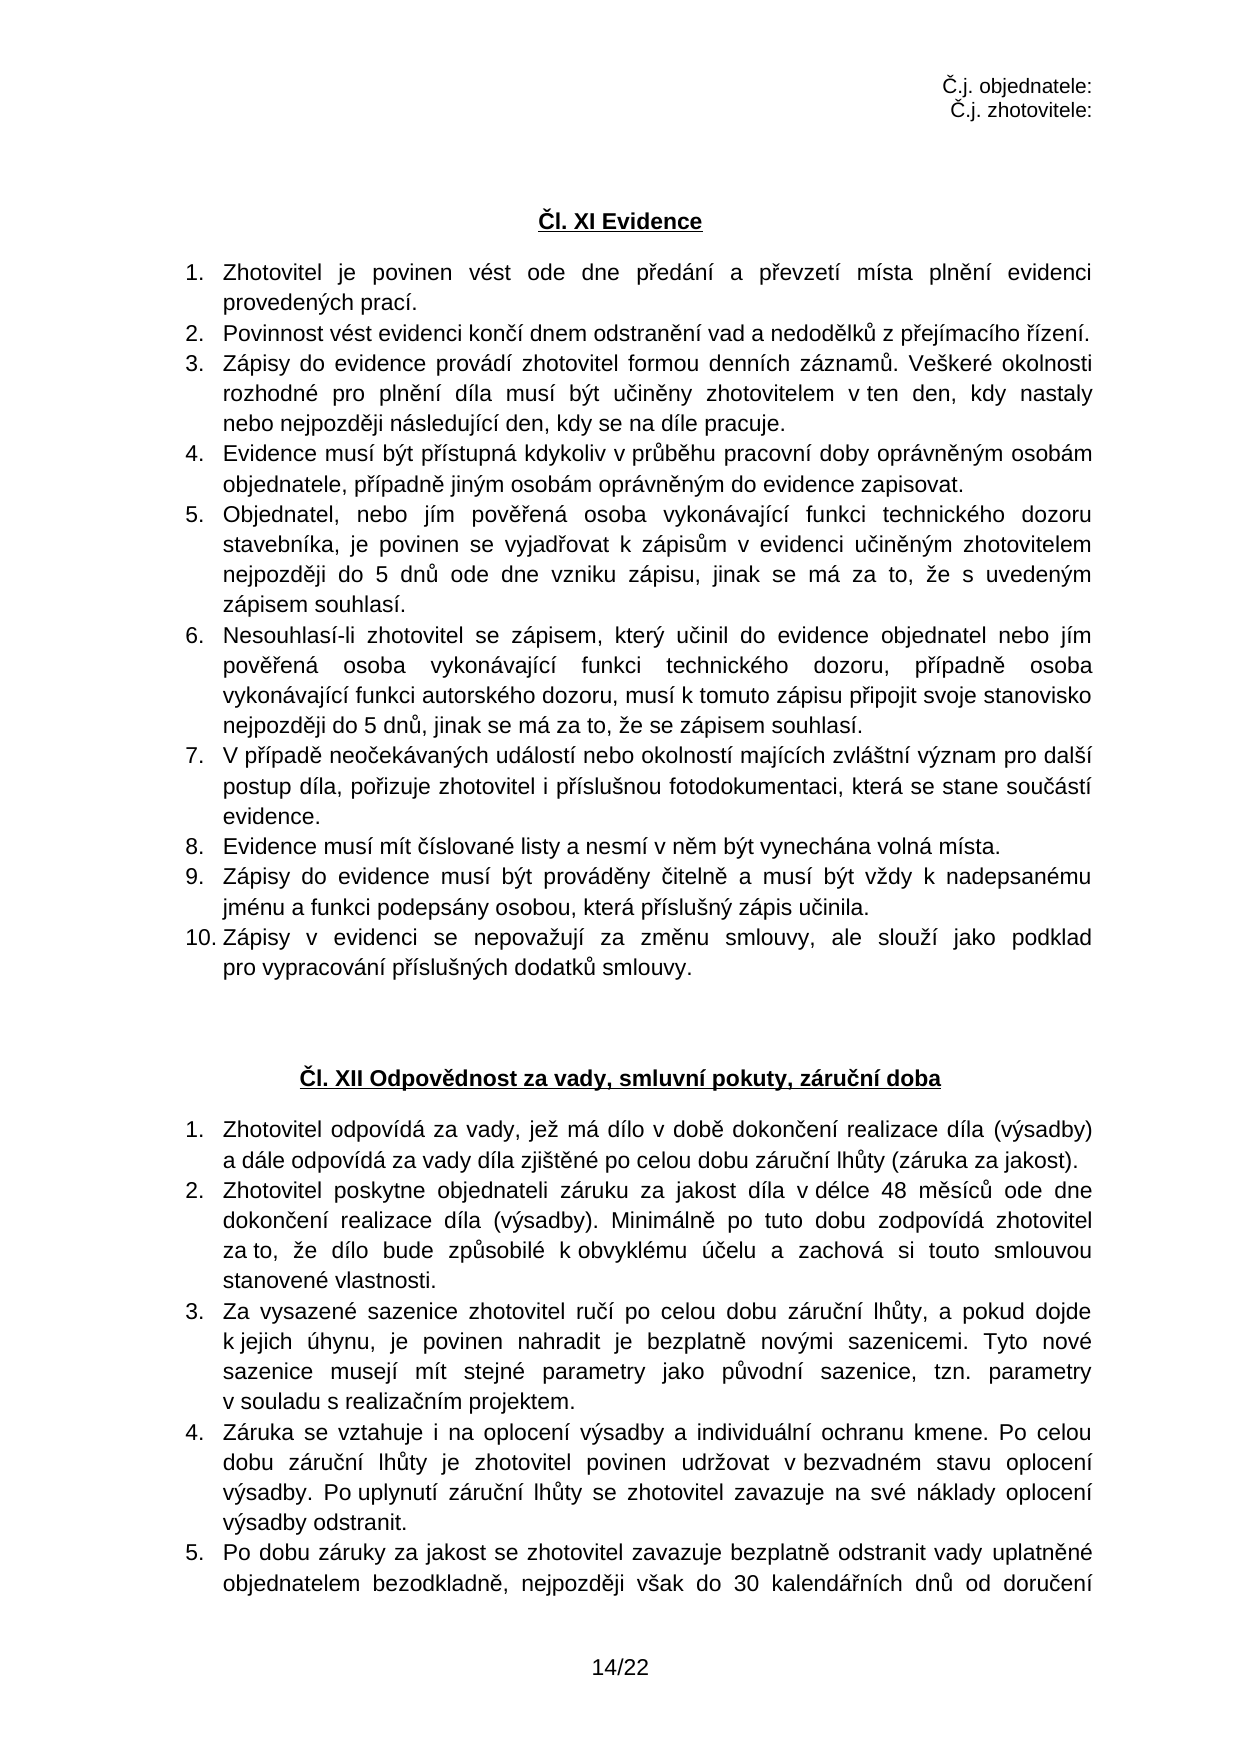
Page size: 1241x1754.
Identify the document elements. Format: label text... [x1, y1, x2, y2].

list Za vysazené sazenice zhotovitel ručí po celou dobu záruční lhůty, a pokud dojde k jejich úhynu, je povinen nahradit je bezplatně novými sazenicemi. Tyto nové sazenice musejí mít stejné parametry jako původní sazenice, tzn. parametry v souladu s realizačním projektem. [185, 1298, 1093, 1414]
list V případě neočekávaných událostí nebo okolností majících zvláštní význam pro další postup díla, pořizuje zhotovitel i příslušnou fotodokumentaci, která se stane součástí evidence. [185, 742, 1093, 829]
list Nesouhlasí-li zhotovitel se zápisem, který učinil do evidence objednatel nebo jím pověřená osoba vykonávající funkci technického dozoru, případně osoba vykonávající funkci autorského dozoru, musí k tomuto zápisu připojit svoje stanovisko nejpozději do 5 dnů, jinak se má za to, že se zápisem souhlasí. [185, 622, 1093, 738]
list Zápisy do evidence provádí zhotovitel formou denních záznamů. Veškeré okolnosti rozhodné pro plnění díla musí být učiněny zhotovitelem v ten den, kdy nastaly nebo nejpozději následující den, kdy se na díle pracuje. [185, 350, 1093, 436]
list Evidence musí mít číslované listy a nesmí v něm být vynechána volná místa. [185, 833, 1093, 859]
list Záruka se vztahuje i na oplocení výsadby a individuální ochranu kmene. Po celou dobu záruční lhůty je zhotovitel povinen udržovat v bezvadném stavu oplocení výsadby. Po uplynutí záruční lhůty se zhotovitel zavazuje na své náklady oplocení výsadby odstranit. [185, 1418, 1093, 1535]
list Evidence musí být přístupná kdykoliv v průběhu pracovní doby oprávněným osobám objednatele, případně jiným osobám oprávněným do evidence zapisovat. [185, 440, 1093, 497]
list Zhotovitel poskytne objednateli záruku za jakost díla v délce 48 měsíců ode dne dokončení realizace díla (výsadby). Minimálně po tuto dobu zodpovídá zhotovitel za to, že dílo bude způsobilé k obvyklému účelu a zachová si touto smlouvou stanovené vlastnosti. [185, 1177, 1093, 1294]
list Zhotovitel je povinen vést ode dne předání a převzetí místa plnění evidenci provedených prací. [185, 259, 1093, 316]
list Zhotovitel odpovídá za vady, jež má dílo v době dokončení realizace díla (výsadby) a dále odpovídá za vady díla zjištěné po celou dobu záruční lhůty (záruka za jakost). [185, 1116, 1093, 1173]
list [185, 1539, 1093, 1596]
list Zápisy do evidence musí být prováděny čitelně a musí být vždy k nadepsanému jménu a funkci podepsány osobou, která příslušný zápis učinila. [185, 863, 1093, 920]
list Zápisy v evidenci se nepovažují za změnu smlouvy, ale slouží jako podklad pro vypracování příslušných dodatků smlouvy. [185, 924, 1093, 980]
list Objednatel, nebo jím pověřená osoba vykonávající funkci technického dozoru stavebníka, je povinen se vyjadřovat k zápisům v evidenci učiněným zhotovitelem nejpozději do 5 dnů ode dne vzniku zápisu, jinak se má za to, že s uvedeným zápisem souhlasí. [185, 501, 1093, 618]
text Čl. XI Evidence [148, 208, 1093, 234]
list Povinnost vést evidenci končí dnem odstranění vad a nedodělků z přejímacího řízení. [185, 319, 1093, 346]
text Čl. XII Odpovědnost za vady, smluvní pokuty, záruční doba [148, 1065, 1093, 1092]
